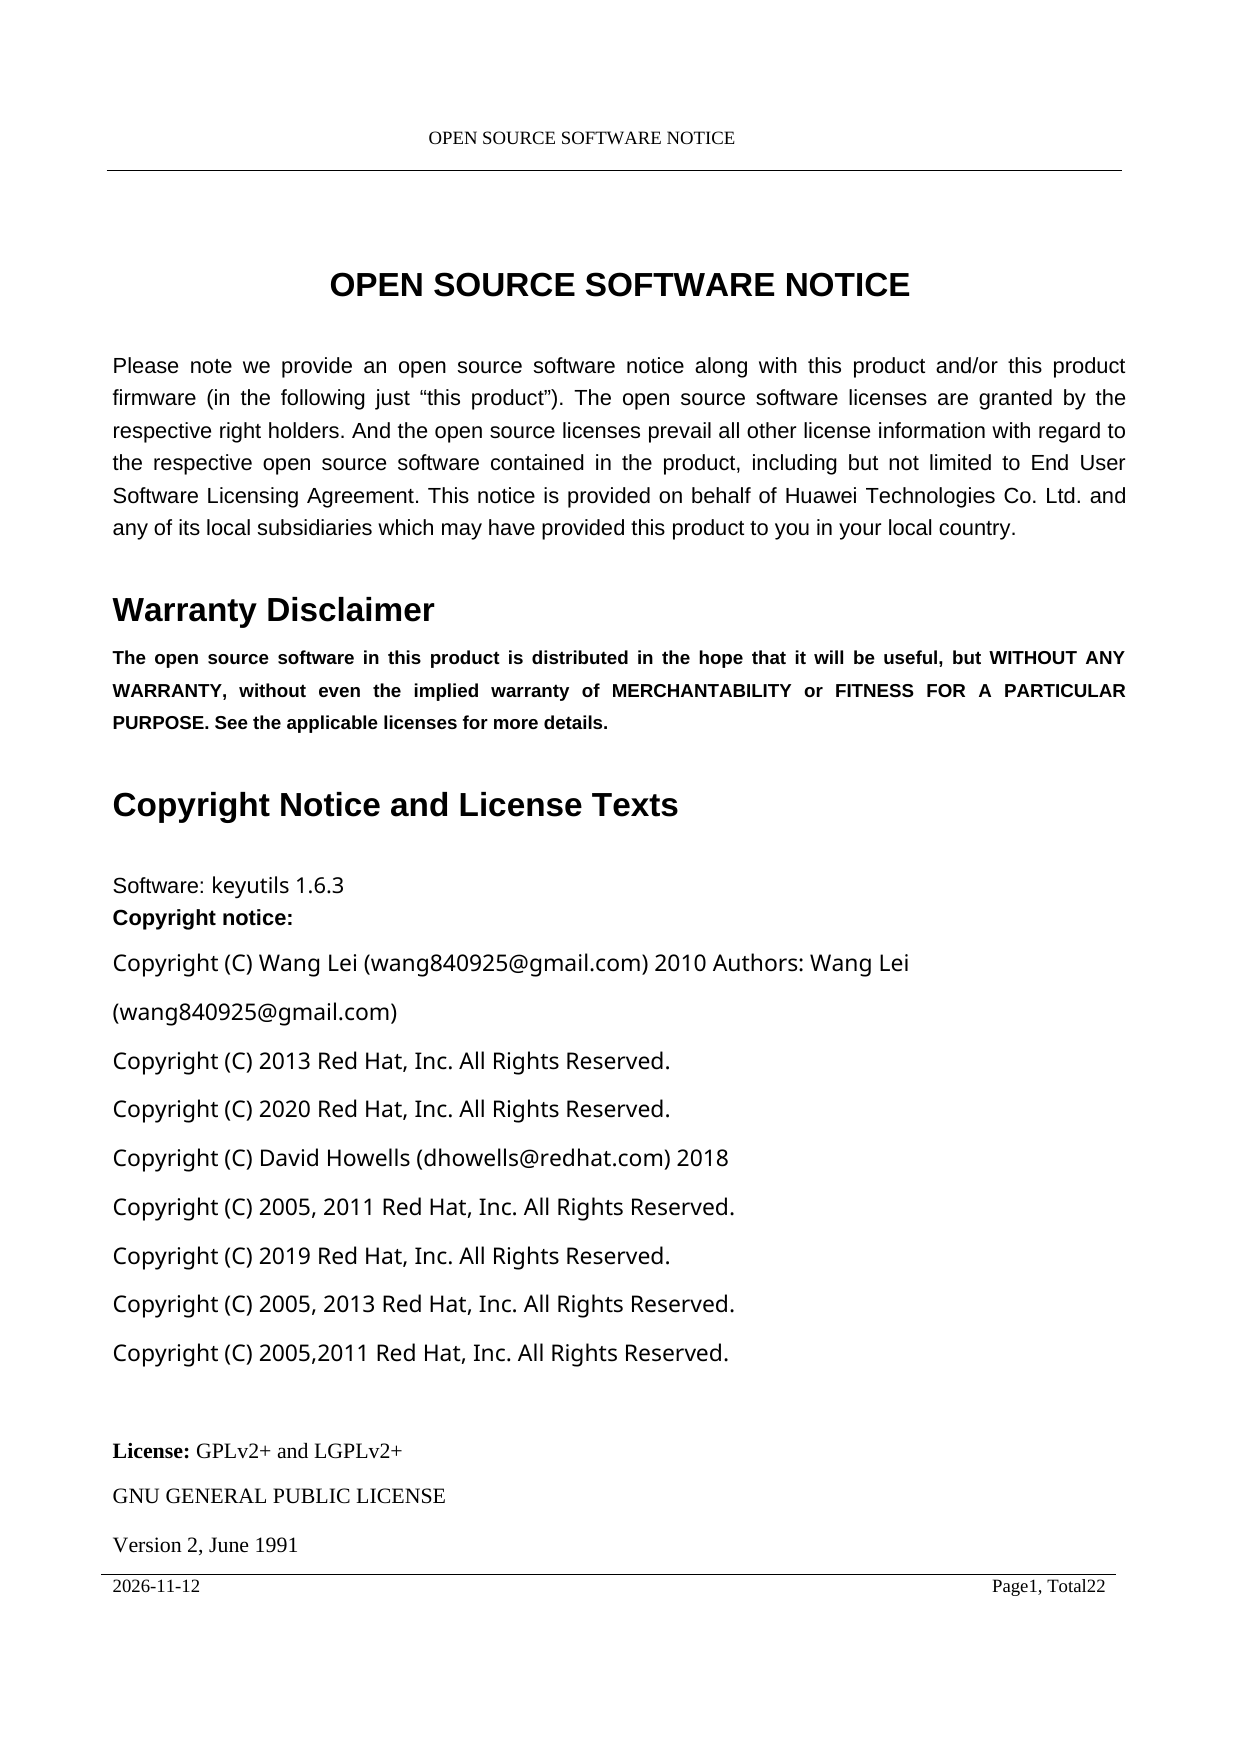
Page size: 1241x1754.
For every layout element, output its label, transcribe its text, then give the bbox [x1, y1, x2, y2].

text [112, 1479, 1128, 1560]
text License: GPLv2+ and LGPLv2+ [112, 1434, 1128, 1467]
text Please note we provide an open source software notice along with this product and/or this product firmware (in the following just “this product”). The open source software licenses are granted by the respective right holders. And the open source licenses prevail all other license information with regard to the respective open source software contained in the product, including but not limited to End User Software Licensing Agreement. This notice is provided on behalf of Huawei Technologies Co. Ltd. and any of its local subsidiaries which may have provided this product to you in your local country. [112, 349, 1128, 544]
text Copyright notice: [112, 901, 1128, 934]
text Software: keyutils 1.6.3 [112, 869, 1128, 901]
text The open source software in this product is distributed in the hope that it will be useful, but WITHOUT ANY WARRANTY, without even the implied warranty of MERCHANTABILITY or FITNESS FOR A PARTICULAR PURPOSE. See the applicable licenses for more details. [112, 641, 1128, 739]
text Copyright Notice and License Texts [112, 771, 1128, 836]
text OPEN SOURCE SOFTWARE NOTICE [112, 251, 1128, 316]
text Warranty Disclaimer [112, 576, 1128, 641]
text Copyright (C) Wang Lei (wang840925@gmail.com) 2010 Authors: Wang Lei (wang840925@gmail.com) Copyright (C) 2013 Red Hat, Inc. All Rights Reserved. Copyright (C) 2020 Red Hat, Inc. All Rights Reserved. Copyright (C) David Howells (dhowells@redhat.com) 2018 Copyright (C) 2005, 2011 Red Hat, Inc. All Rights Reserved. Copyright (C) 2019 Red Hat, Inc. All Rights Reserved. Copyright (C) 2005, 2013 Red Hat, Inc. All Rights Reserved. Copyright (C) 2005,2011 Red Hat, Inc. All Rights Reserved. [112, 947, 1128, 1418]
